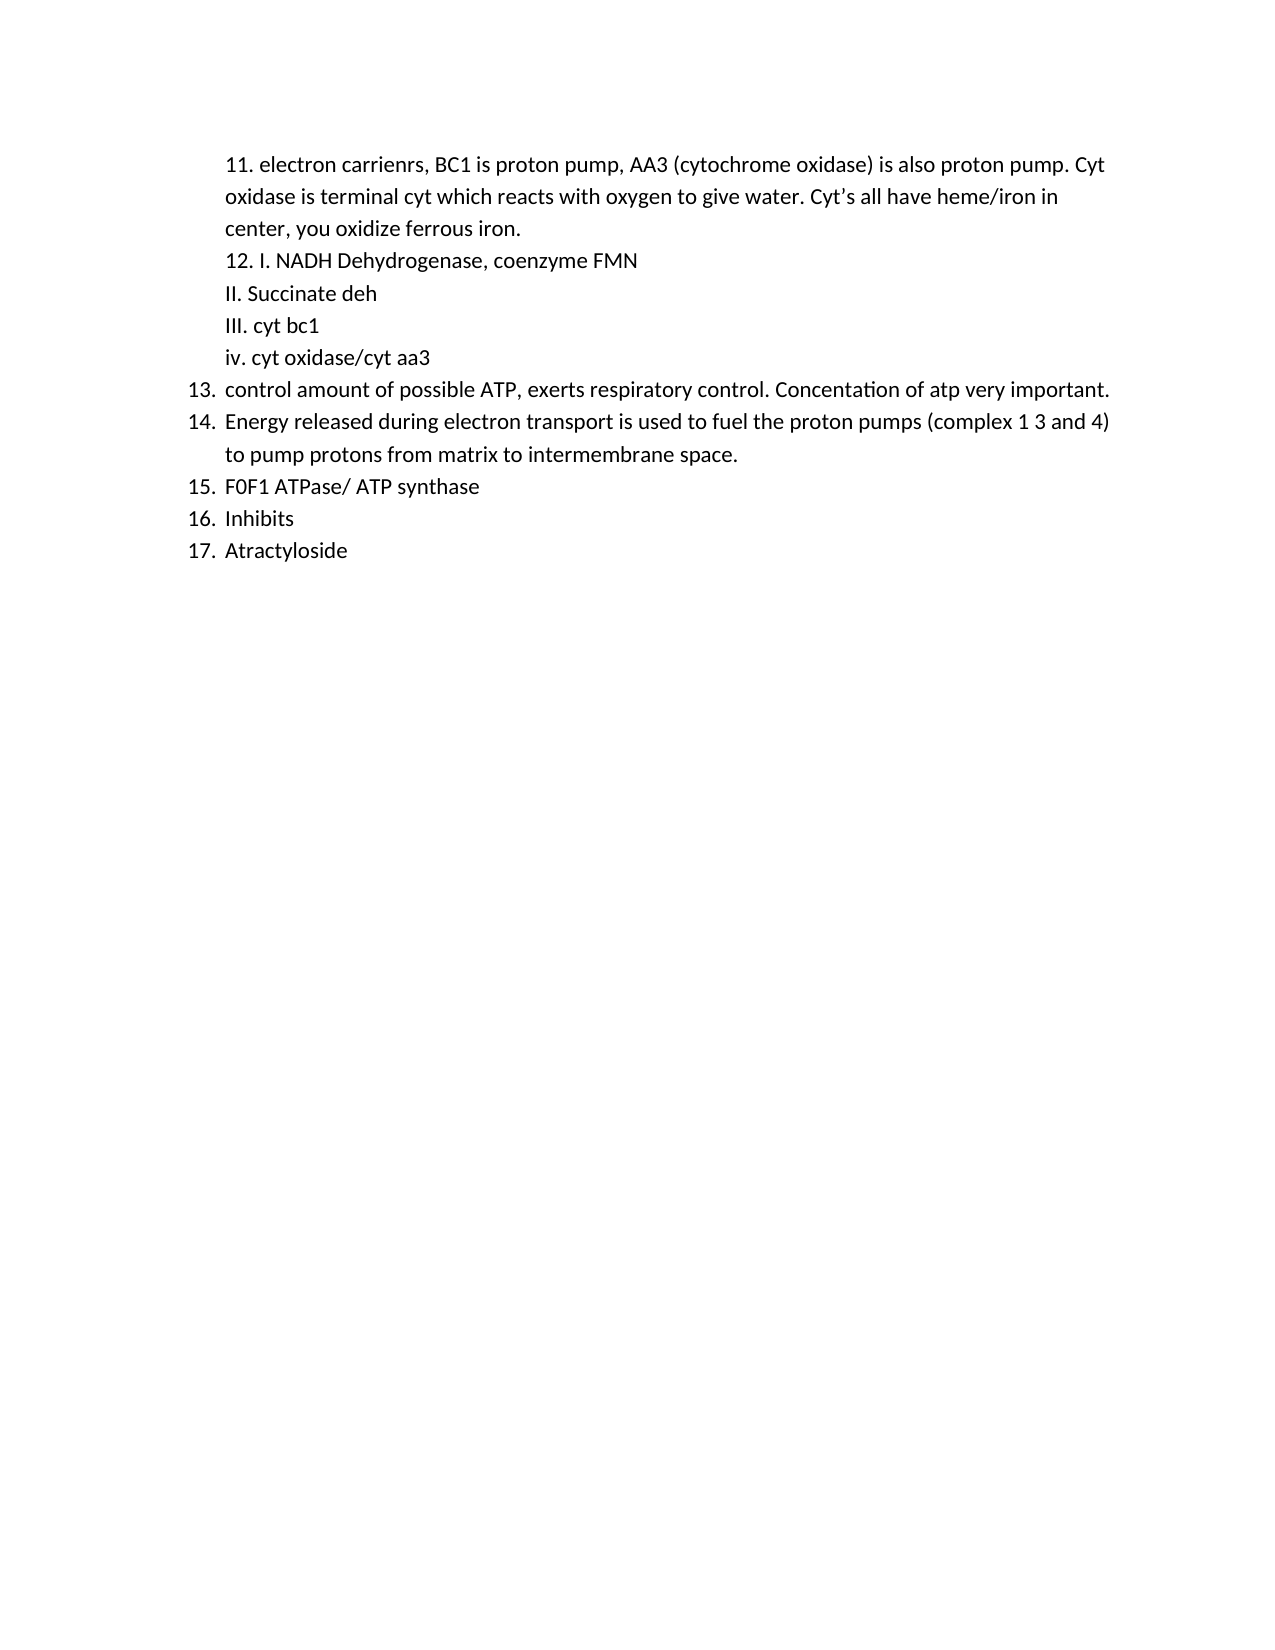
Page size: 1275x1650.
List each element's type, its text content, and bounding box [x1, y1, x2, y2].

list III. cyt bc1 [225, 311, 1125, 339]
list Atractyloside [187, 536, 1125, 564]
list 12. I. NADH Dehydrogenase, coenzyme FMN [225, 247, 1125, 274]
list Energy released during electron transport is used to fuel the proton pumps (complex 1 3 and 4) to pump protons from matrix to intermembrane space. [187, 407, 1125, 468]
list II. Succinate deh [225, 279, 1125, 307]
list iv. cyt oxidase/cyt aa3 [225, 343, 1125, 371]
list Inhibits [187, 504, 1125, 532]
list 11. electron carrienrs, BC1 is proton pump, AA3 (cytochrome oxidase) is also proton pump. Cyt oxidase is terminal cyt which reacts with oxygen to give water. Cyt’s all have heme/iron in center, you oxidize ferrous iron. [225, 150, 1125, 242]
list F0F1 ATPase/ ATP synthase [187, 472, 1125, 500]
list control amount of possible ATP, exerts respiratory control. Concentation of atp very important. [187, 375, 1125, 403]
